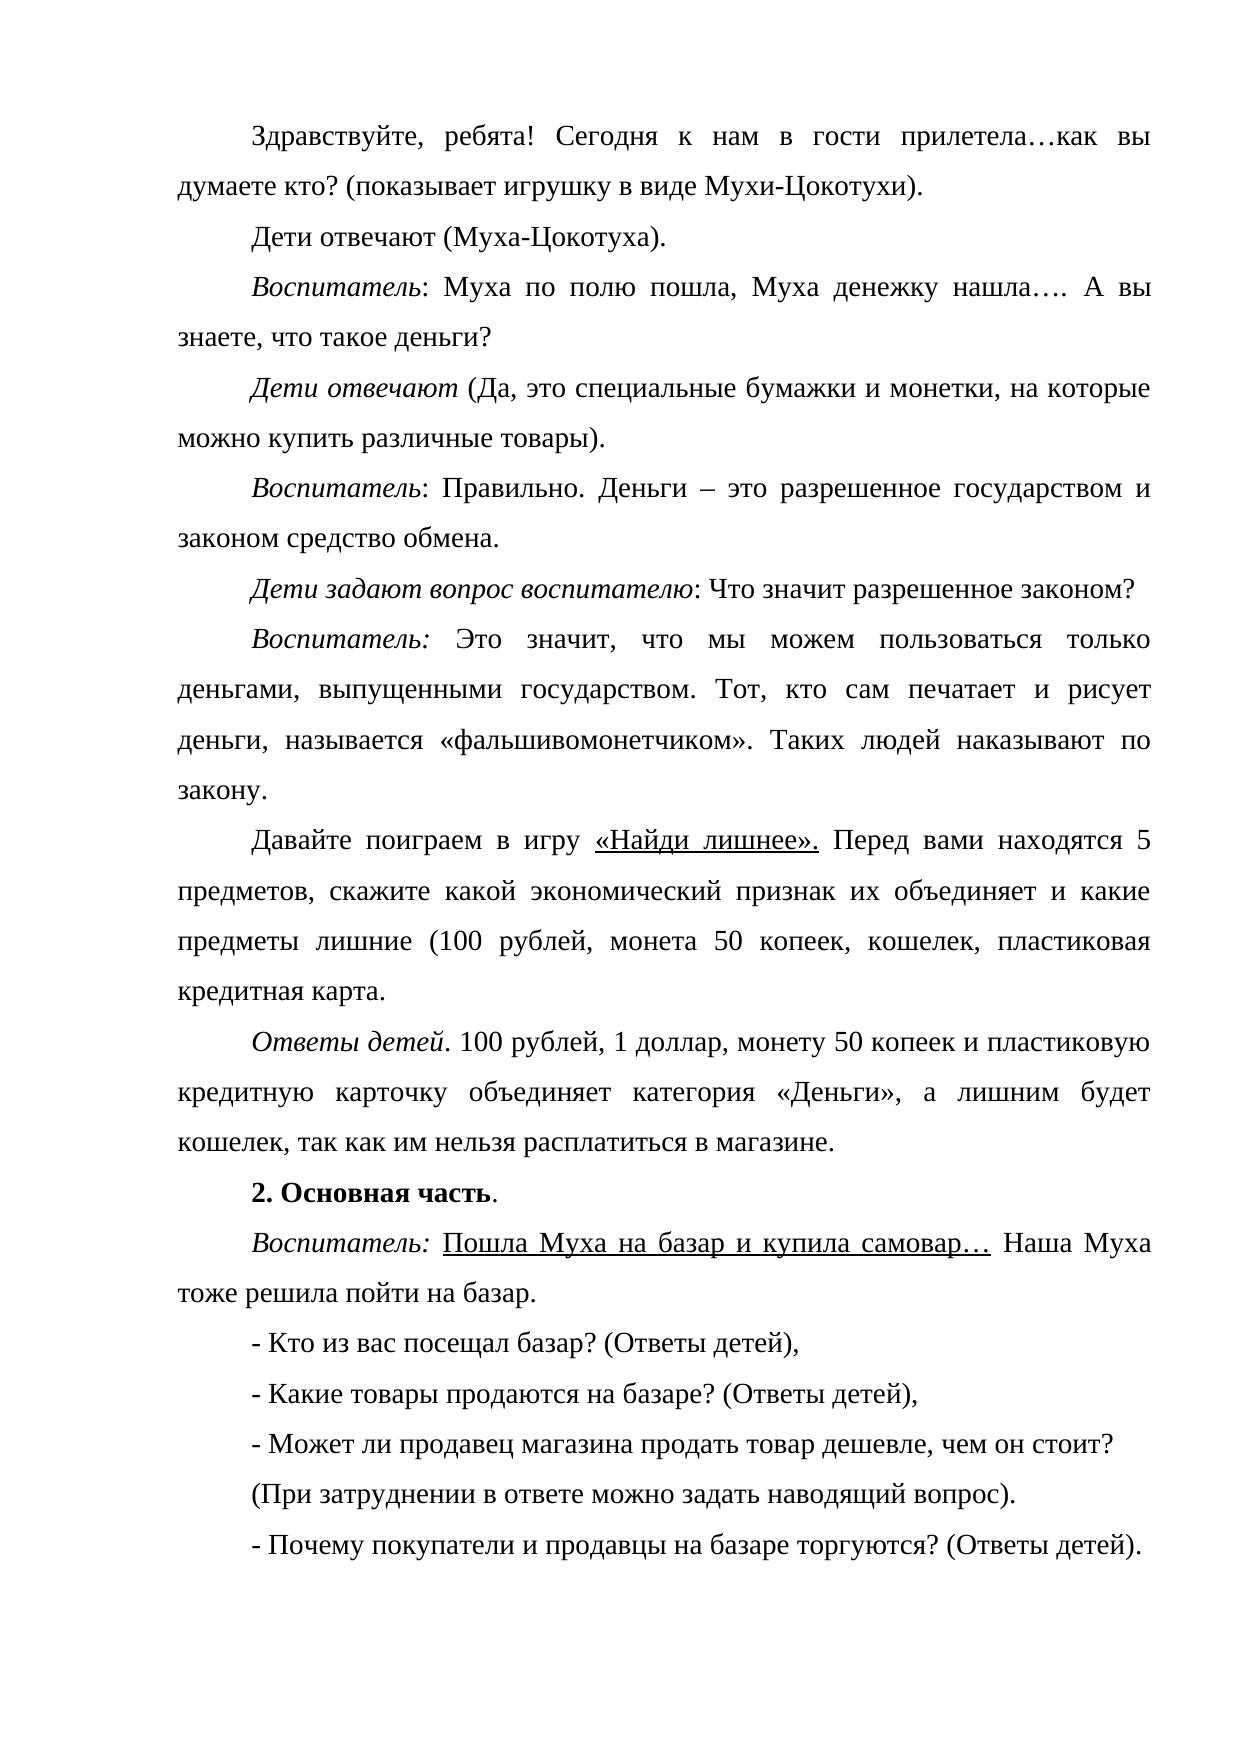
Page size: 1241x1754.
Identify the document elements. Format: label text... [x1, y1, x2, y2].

text Воспитатель: Правильно. Деньги – это разрешенное государством и законом средство обмена. [177, 470, 1152, 554]
text Воспитатель: Муха по полю пошла, Муха денежку нашла…. А вы знаете, что такое деньги? [177, 269, 1152, 353]
text Дети задают вопрос воспитателю: Что значит разрешенное законом? [177, 571, 1152, 604]
text Здравствуйте, ребята! Сегодня к нам в гости прилетела…как вы думаете кто? (показывает игрушку в виде Мухи-Цокотухи). [177, 118, 1152, 202]
text Воспитатель: Пошла Муха на базар и купила самовар… Наша Муха тоже решила пойти на базар. [177, 1225, 1152, 1309]
text (При затруднении в ответе можно задать наводящий вопрос). [177, 1477, 1152, 1510]
text - Какие товары продаются на базаре? (Ответы детей), [177, 1376, 1152, 1409]
text Дети отвечают (Да, это специальные бумажки и монетки, на которые можно купить различные товары). [177, 370, 1152, 453]
text Давайте поиграем в игру «Найди лишнее». Перед вами находятся 5 предметов, скажите какой экономический признак их объединяет и какие предметы лишние (100 рублей, монета 50 копеек, кошелек, пластиковая кредитная карта. [177, 822, 1152, 1007]
text 2. Основная часть. [177, 1175, 1152, 1208]
text - Почему покупатели и продавцы на базаре торгуются? (Ответы детей). [177, 1527, 1152, 1560]
text - Может ли продавец магазина продать товар дешевле, чем он стоит? [177, 1426, 1152, 1460]
text Воспитатель: Это значит, что мы можем пользоваться только деньгами, выпущенными государством. Тот, кто сам печатает и рисует деньги, называется «фальшивомонетчиком». Таких людей наказывают по закону. [177, 621, 1152, 806]
text Ответы детей. 100 рублей, 1 доллар, монету 50 копеек и пластиковую кредитную карточку объединяет категория «Деньги», а лишним будет кошелек, так как им нельзя расплатиться в магазине. [177, 1024, 1152, 1158]
text - Кто из вас посещал базар? (Ответы детей), [177, 1326, 1152, 1359]
text Дети отвечают (Муха-Цокотуха). [177, 219, 1152, 252]
